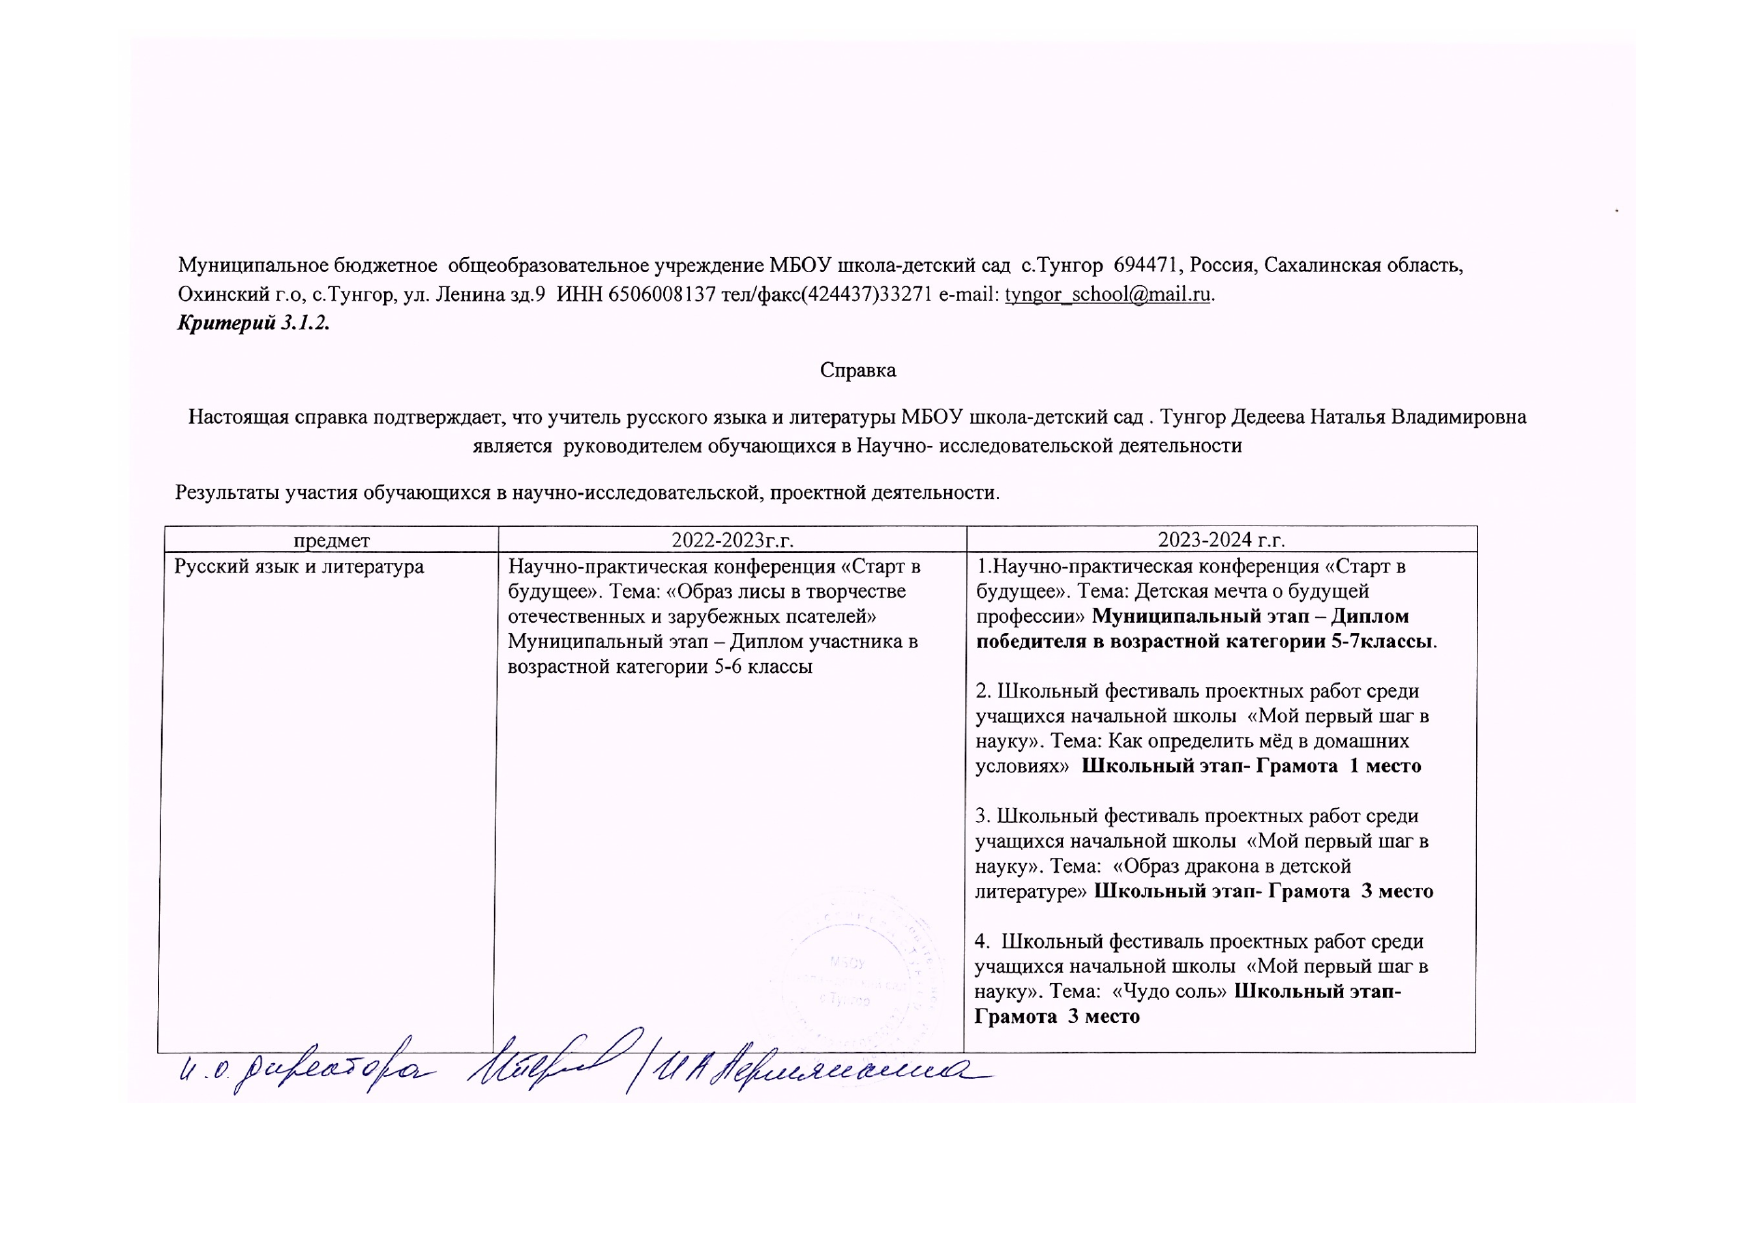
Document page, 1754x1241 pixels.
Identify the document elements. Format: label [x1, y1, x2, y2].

picture [118, 29, 1636, 1103]
